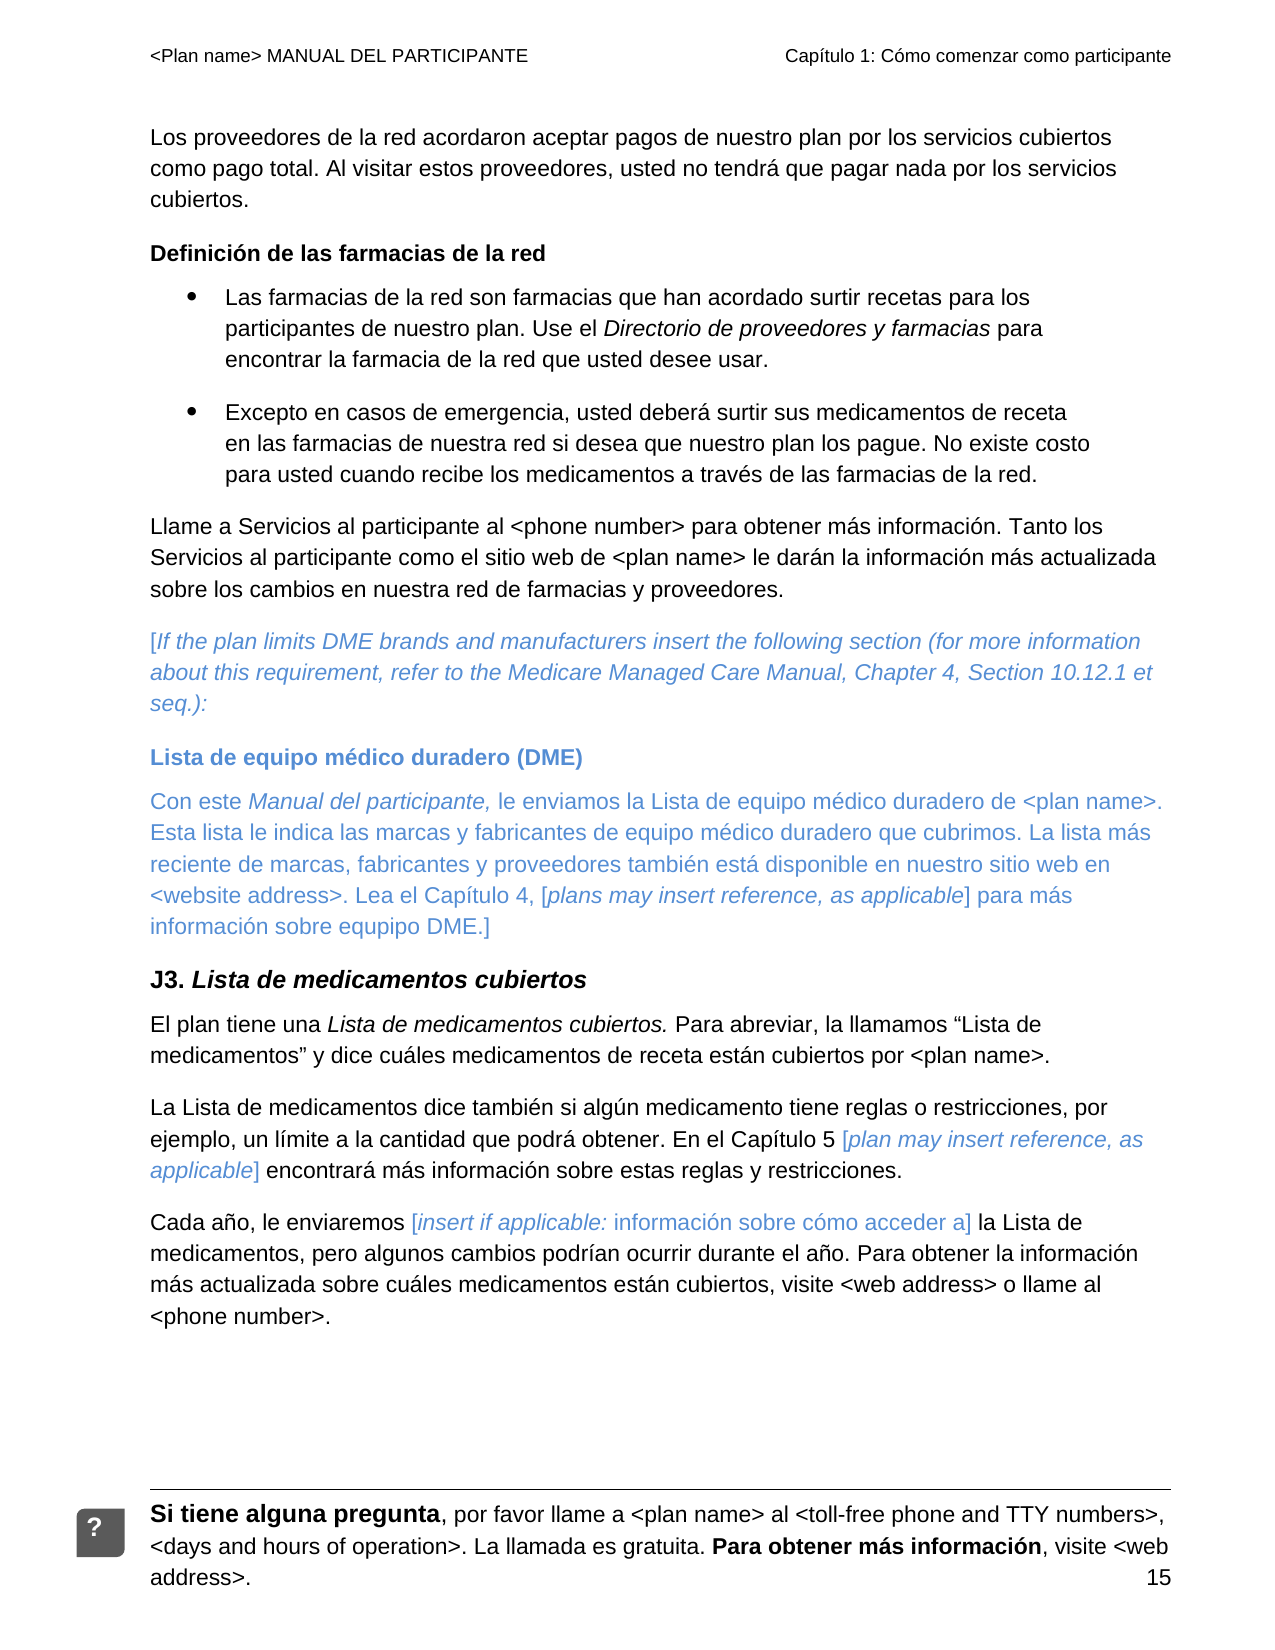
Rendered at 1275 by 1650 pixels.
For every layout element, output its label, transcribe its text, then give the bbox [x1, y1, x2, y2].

text La Lista de medicamentos dice también si algún medicamento tiene reglas o restricciones, por ejemplo, un límite a la cantidad que podrá obtener. En el Capítulo 5 [plan may insert reference, as applicable] encontrará más información sobre estas reglas y restricciones. [150, 1091, 1171, 1184]
text Lista de equipo médico duradero (DME) [150, 739, 1096, 772]
list Las farmacias de la red son farmacias que han acordado surtir recetas para los participantes de nuestro plan. Use el Directorio de proveedores y farmacias para encontrar la farmacia de la red que usted desee usar. [187, 280, 1096, 374]
text [If the plan limits DME brands and manufacturers insert the following section (for more information about this requirement, refer to the Medicare Managed Care Manual, Chapter 4, Section 10.12.1 et seq.): [150, 624, 1171, 718]
text El plan tiene una Lista de medicamentos cubiertos. Para abreviar, la llamamos “Lista de medicamentos” y dice cuáles medicamentos de receta están cubiertos por <plan name>. [150, 1007, 1171, 1070]
text Definición de las farmacias de la red [150, 234, 1096, 268]
list Los proveedores de la red acordaron aceptar pagos de nuestro plan por los servicios cubiertos como pago total. Al visitar estos proveedores, usted no tendrá que pagar nada por los servicios cubiertos. [150, 120, 1171, 214]
text Cada año, le enviaremos [insert if applicable: información sobre cómo acceder a] la Lista de medicamentos, pero algunos cambios podrían ocurrir durante el año. Para obtener la información más actualizada sobre cuáles medicamentos están cubiertos, visite <web address> o llame al <phone number>. [150, 1205, 1171, 1330]
text Con este Manual del participante, le enviamos la Lista de equipo médico duradero de <plan name>. Esta lista le indica las marcas y fabricantes de equipo médico duradero que cubrimos. La lista más reciente de marcas, fabricantes y proveedores también está disponible en nuestro sitio web en <website address>. Lea el Capítulo 4, [plans may insert reference, as applicable] para más información sobre equpipo DME.] [150, 784, 1171, 941]
text Llame a Servicios al participante al <phone number> para obtener más información. Tanto los Servicios al participante como el sitio web de <plan name> le darán la información más actualizada sobre los cambios en nuestra red de farmacias y proveedores. [150, 509, 1171, 603]
list Excepto en casos de emergencia, usted deberá surtir sus medicamentos de receta en las farmacias de nuestra red si desea que nuestro plan los pague. No existe costo para usted cuando recibe los medicamentos a través de las farmacias de la red. [187, 395, 1096, 489]
subtitle J3. Lista de medicamentos cubiertos [150, 962, 1096, 995]
